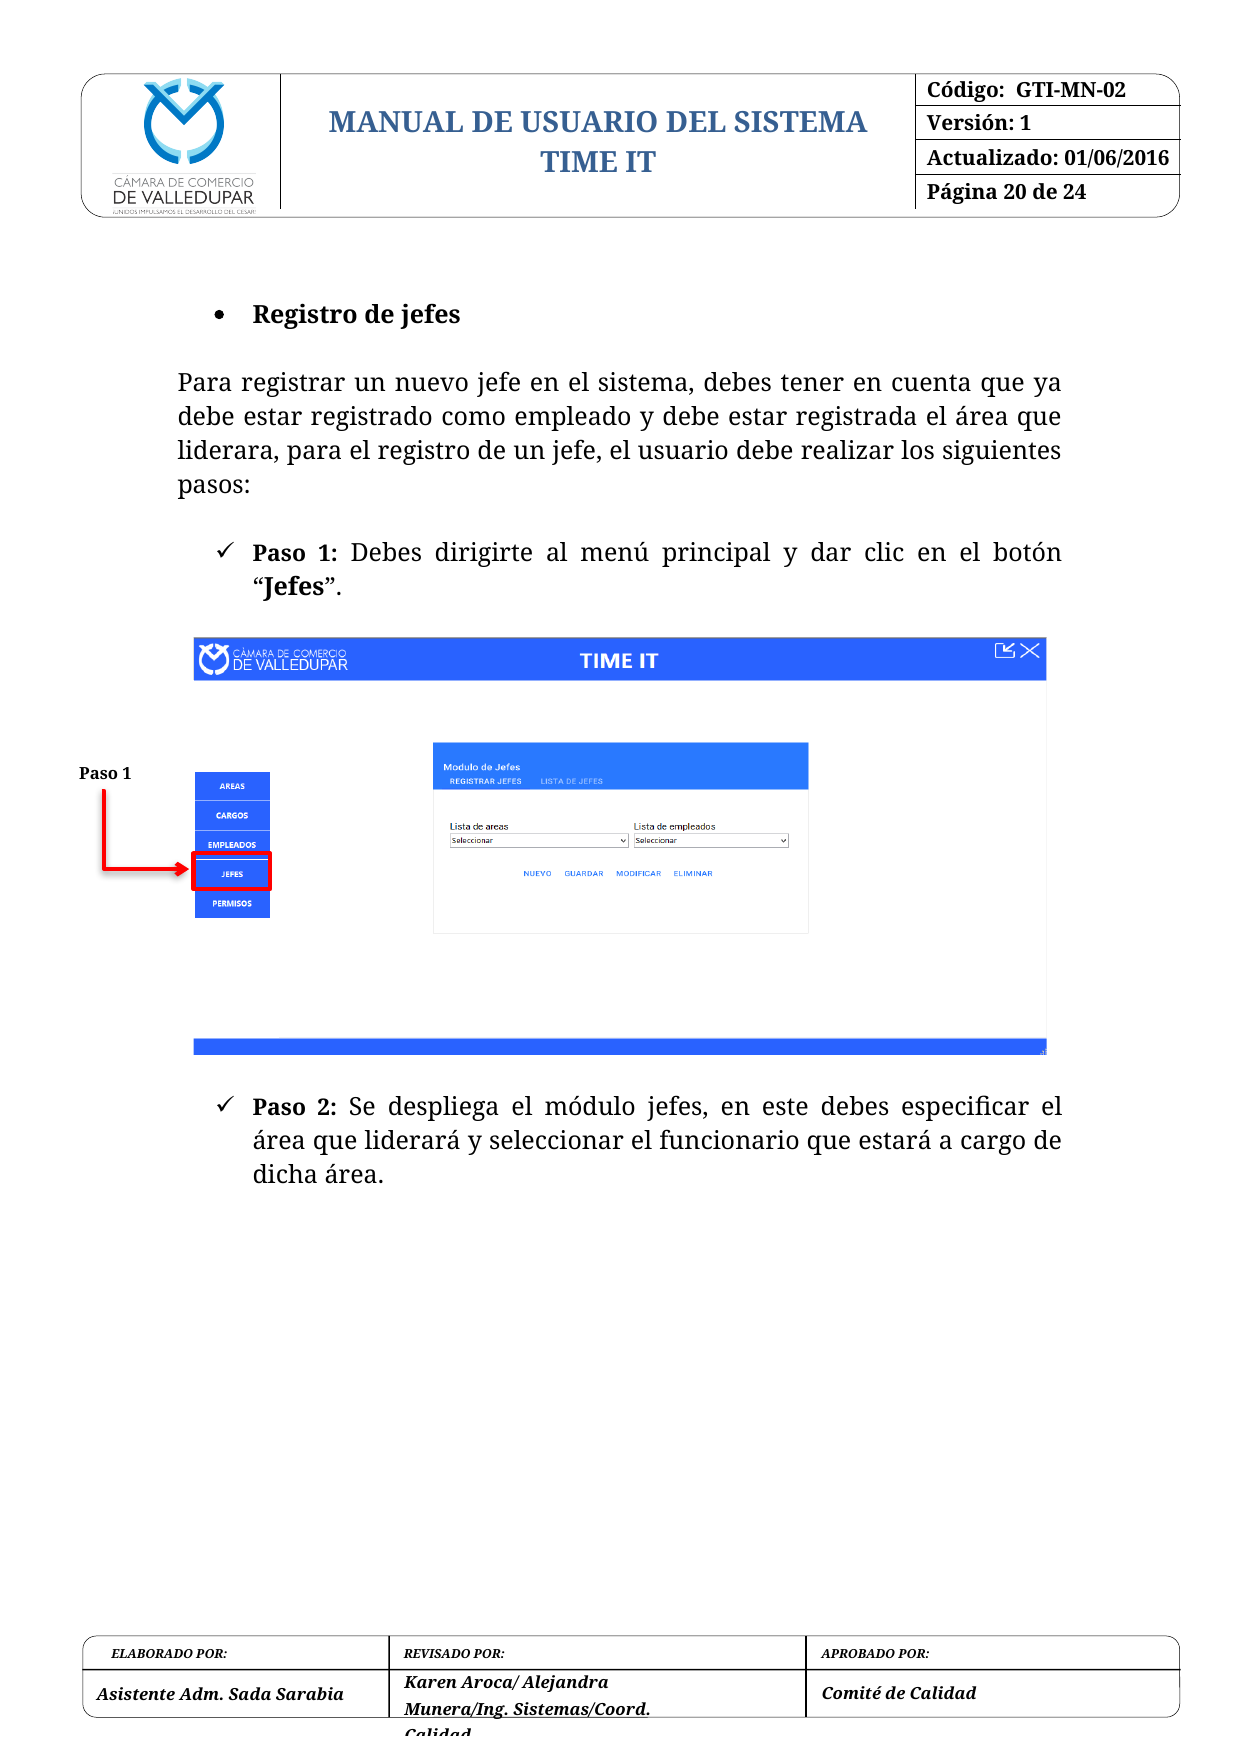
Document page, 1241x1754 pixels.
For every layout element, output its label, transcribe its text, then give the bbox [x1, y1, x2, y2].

text Para registrar un nuevo jefe en el sistema, debes tener en cuenta que ya debe estar registrado como empleado y debe estar registrada el área que liderara, para el registro de un jefe, el usuario debe realizar los siguientes pasos: [177, 365, 1063, 501]
picture [196, 855, 268, 887]
picture [112, 78, 256, 214]
list Registro de jefes [215, 297, 1063, 331]
picture [193, 637, 1047, 1055]
list Paso 2: Se despliega el módulo jefes, en este debes especificar el área que liderará y seleccionar el funcionario que estará a cargo de dicha área. [215, 1089, 1063, 1191]
list Paso 1: Debes dirigirte al menú principal y dar clic en el botón “Jefes”. [215, 535, 1063, 603]
